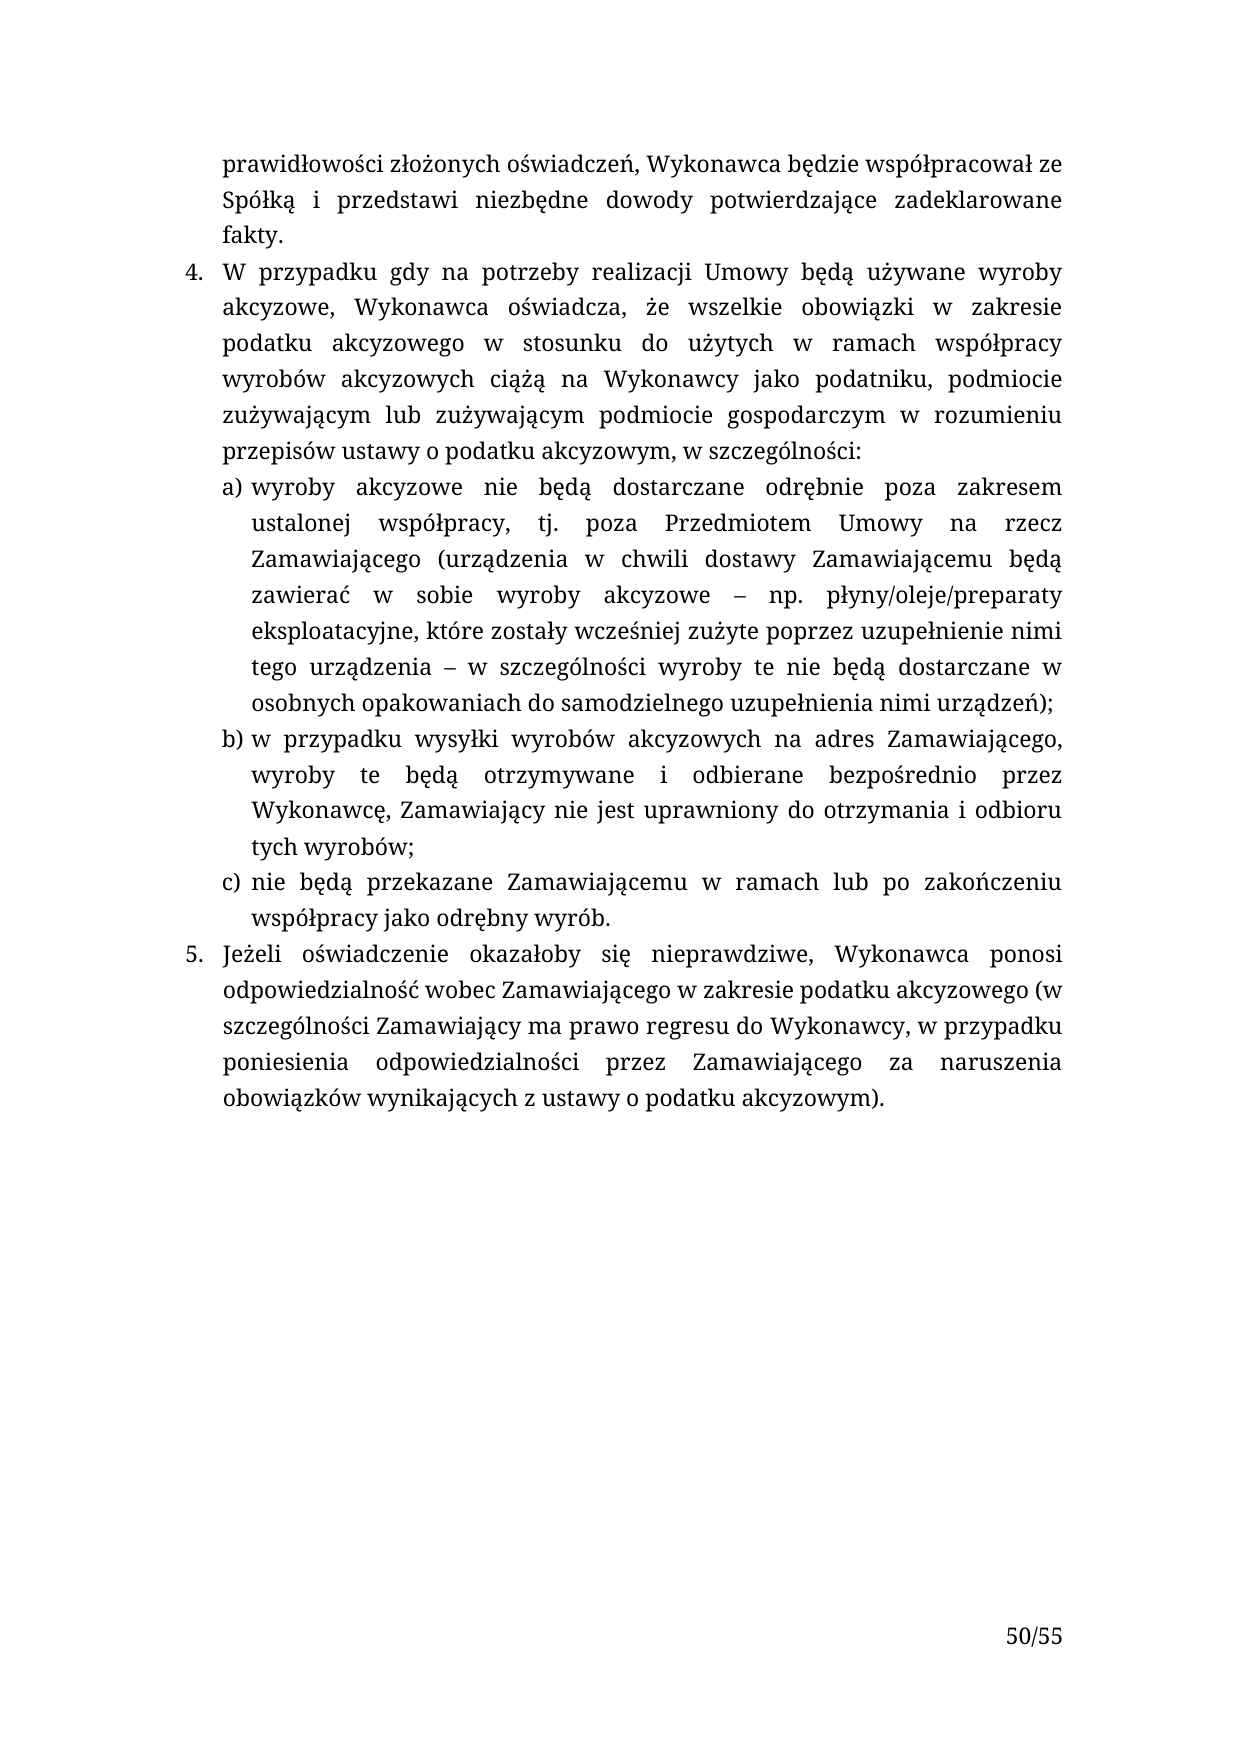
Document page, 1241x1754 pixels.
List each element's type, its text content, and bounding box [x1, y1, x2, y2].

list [185, 148, 1063, 251]
list W przypadku gdy na potrzeby realizacji Umowy będą używane wyroby akcyzowe, Wykonawca oświadcza, że wszelkie obowiązki w zakresie podatku akcyzowego w stosunku do użytych w ramach współpracy wyrobów akcyzowych ciążą na Wykonawcy jako podatniku, podmiocie zużywającym lub zużywającym podmiocie gospodarczym w rozumieniu przepisów ustawy o podatku akcyzowym, w szczególności: [185, 255, 1063, 466]
list Jeżeli oświadczenie okazałoby się nieprawdziwe, Wykonawca ponosi odpowiedzialność wobec Zamawiającego w zakresie podatku akcyzowego (w szczególności Zamawiający ma prawo regresu do Wykonawcy, w przypadku poniesienia odpowiedzialności przez Zamawiającego za naruszenia obowiązków wynikających z ustawy o podatku akcyzowym). [185, 938, 1063, 1113]
list w przypadku wysyłki wyrobów akcyzowych na adres Zamawiającego, wyroby te będą otrzymywane i odbierane bezpośrednio przez Wykonawcę, Zamawiający nie jest uprawniony do otrzymania i odbioru tych wyrobów; [222, 723, 1063, 862]
list nie będą przekazane Zamawiającemu w ramach lub po zakończeniu współpracy jako odrębny wyrób. [222, 866, 1063, 933]
list wyroby akcyzowe nie będą dostarczane odrębnie poza zakresem ustalonej współpracy, tj. poza Przedmiotem Umowy na rzecz Zamawiającego (urządzenia w chwili dostawy Zamawiającemu będą zawierać w sobie wyroby akcyzowe – np. płyny/oleje/preparaty eksploatacyjne, które zostały wcześniej zużyte poprzez uzupełnienie nimi tego urządzenia – w szczególności wyroby te nie będą dostarczane w osobnych opakowaniach do samodzielnego uzupełnienia nimi urządzeń); [222, 471, 1063, 718]
